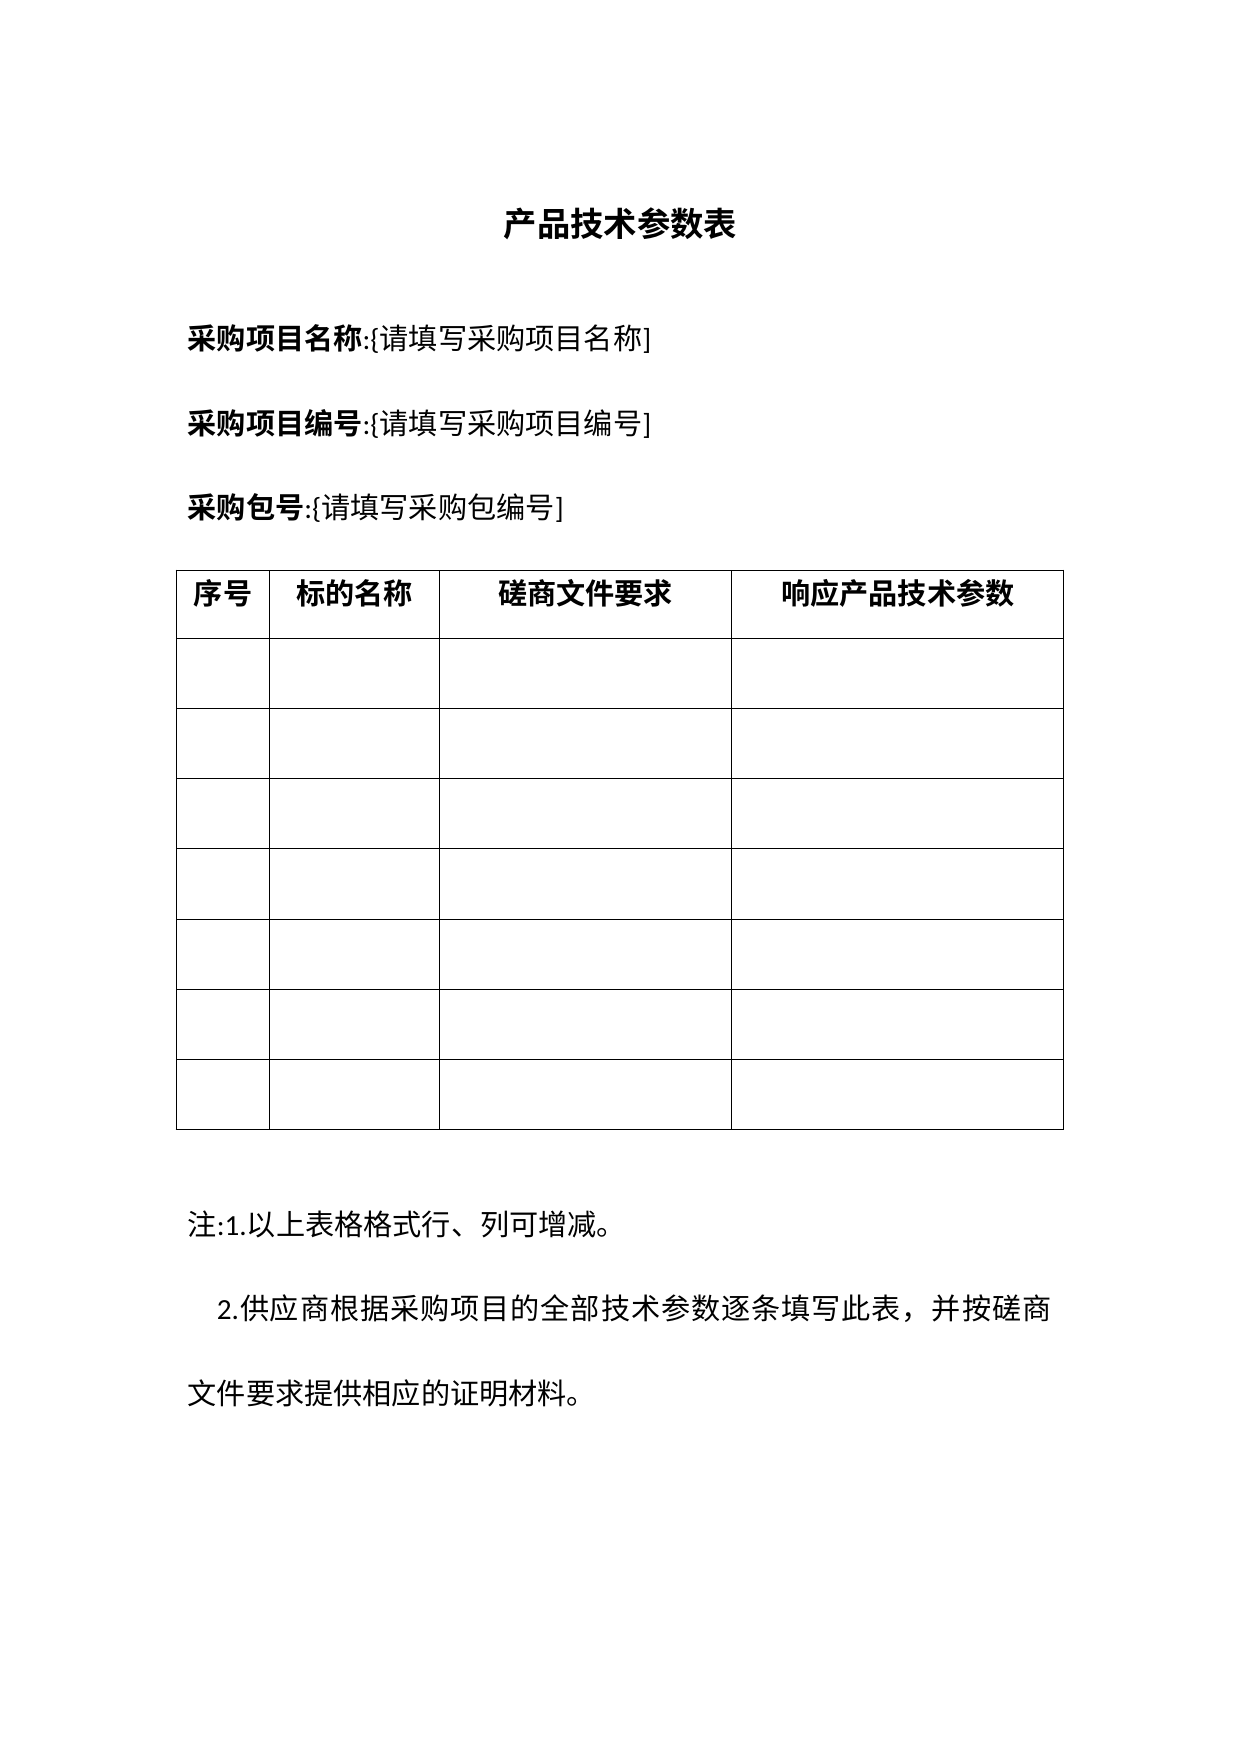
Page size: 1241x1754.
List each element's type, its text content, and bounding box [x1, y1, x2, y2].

text 2.供应商根据采购项目的全部技术参数逐条填写此表，并按磋商文件要求提供相应的证明材料。 [187, 1286, 1053, 1412]
table_cell [177, 709, 269, 778]
table_cell [732, 990, 1063, 1059]
table_cell [440, 709, 731, 778]
table_cell [270, 849, 439, 918]
table_cell [732, 1060, 1063, 1129]
table_cell [732, 920, 1063, 988]
subtitle 产品技术参数表 [187, 189, 1053, 254]
table_cell [177, 849, 269, 918]
table_cell [270, 920, 439, 988]
table_header 序号 [177, 571, 269, 638]
text 注:1.以上表格格式行、列可增减。 [187, 1201, 1053, 1243]
table_cell [440, 1060, 731, 1129]
table_cell [270, 990, 439, 1059]
table_cell [732, 779, 1063, 848]
table_cell [177, 920, 269, 988]
table_cell [270, 779, 439, 848]
table_cell [177, 779, 269, 848]
text 采购项目名称:{请填写采购项目名称] [187, 316, 1053, 358]
table_cell [732, 639, 1063, 708]
table_cell [440, 920, 731, 988]
text 采购包号:{请填写采购包编号] [187, 485, 1053, 527]
table_header 响应产品技术参数 [732, 571, 1063, 638]
table_cell [440, 990, 731, 1059]
table_cell [440, 639, 731, 708]
table_cell [270, 709, 439, 778]
table_cell [177, 639, 269, 708]
table_cell [270, 1060, 439, 1129]
table_cell [440, 849, 731, 918]
table_header 磋商文件要求 [440, 571, 731, 638]
table_cell [270, 639, 439, 708]
table_header 标的名称 [270, 571, 439, 638]
table_cell [440, 779, 731, 848]
table_cell [177, 1060, 269, 1129]
table_cell [732, 849, 1063, 918]
table_cell [177, 990, 269, 1059]
text 采购项目编号:{请填写采购项目编号] [187, 400, 1053, 443]
table_cell [732, 709, 1063, 778]
